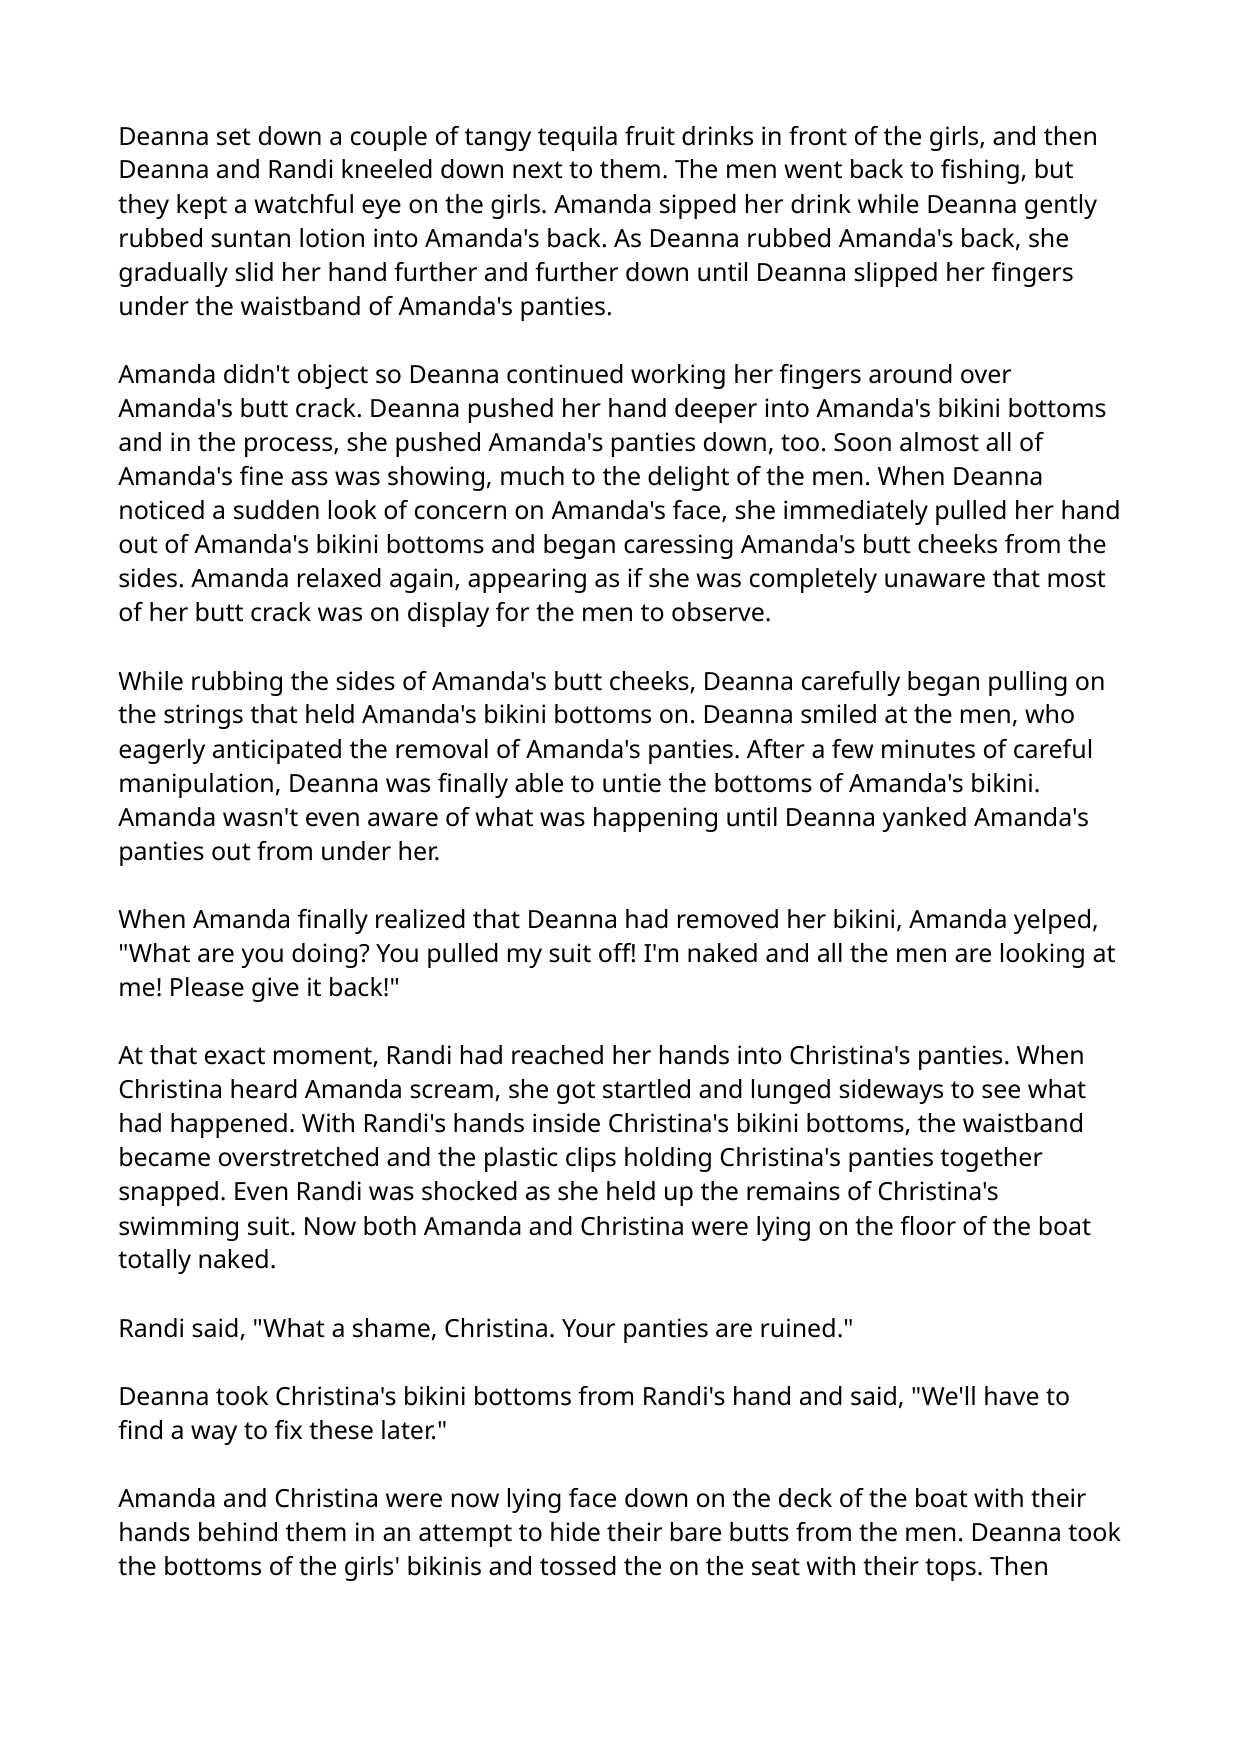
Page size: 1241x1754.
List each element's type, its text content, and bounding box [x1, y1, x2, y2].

text Deanna set down a couple of tangy tequila fruit drinks in front of the girls, and then Deanna and Randi kneeled down next to them. The men went back to fishing, but they kept a watchful eye on the girls. Amanda sipped her drink while Deanna gently rubbed suntan lotion into Amanda's back. As Deanna rubbed Amanda's back, she gradually slid her hand further and further down until Deanna slipped her fingers under the waistband of Amanda's panties. [118, 118, 1122, 322]
text When Amanda finally realized that Deanna had removed her bikini, Amanda yelped, "What are you doing? You pulled my suit off! I'm naked and all the men are looking at me! Please give it back!" [118, 902, 1122, 1004]
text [118, 1481, 1122, 1583]
text Deanna took Christina's bikini bottoms from Randi's hand and said, "We'll have to find a way to fix these later." [118, 1378, 1122, 1447]
text While rubbing the sides of Amanda's butt cheeks, Deanna carefully began pulling on the strings that held Amanda's bikini bottoms on. Deanna smiled at the men, who eagerly anticipated the removal of Amanda's panties. After a few minutes of careful manipulation, Deanna was finally able to untie the bottoms of Amanda's bikini. Amanda wasn't even aware of what was happening until Deanna yanked Amanda's panties out from under her. [118, 663, 1122, 867]
text Randi said, "What a shame, Christina. Your panties are ruined." [118, 1310, 1122, 1344]
text At that exact moment, Randi had reached her hands into Christina's panties. When Christina heard Amanda scream, she got startled and lunged sideways to see what had happened. With Randi's hands inside Christina's bikini bottoms, the waistband became overstretched and the plastic clips holding Christina's panties together snapped. Even Randi was shocked as she held up the remains of Christina's swimming suit. Now both Amanda and Christina were lying on the floor of the boat totally naked. [118, 1038, 1122, 1276]
text Amanda didn't object so Deanna continued working her fingers around over Amanda's butt crack. Deanna pushed her hand deeper into Amanda's bikini bottoms and in the process, she pushed Amanda's panties down, too. Soon almost all of Amanda's fine ass was showing, much to the delight of the men. When Deanna noticed a sudden look of concern on Amanda's face, she immediately pulled her hand out of Amanda's bikini bottoms and began caressing Amanda's butt cheeks from the sides. Amanda relaxed again, appearing as if she was completely unaware that most of her butt crack was on display for the men to observe. [118, 357, 1122, 629]
